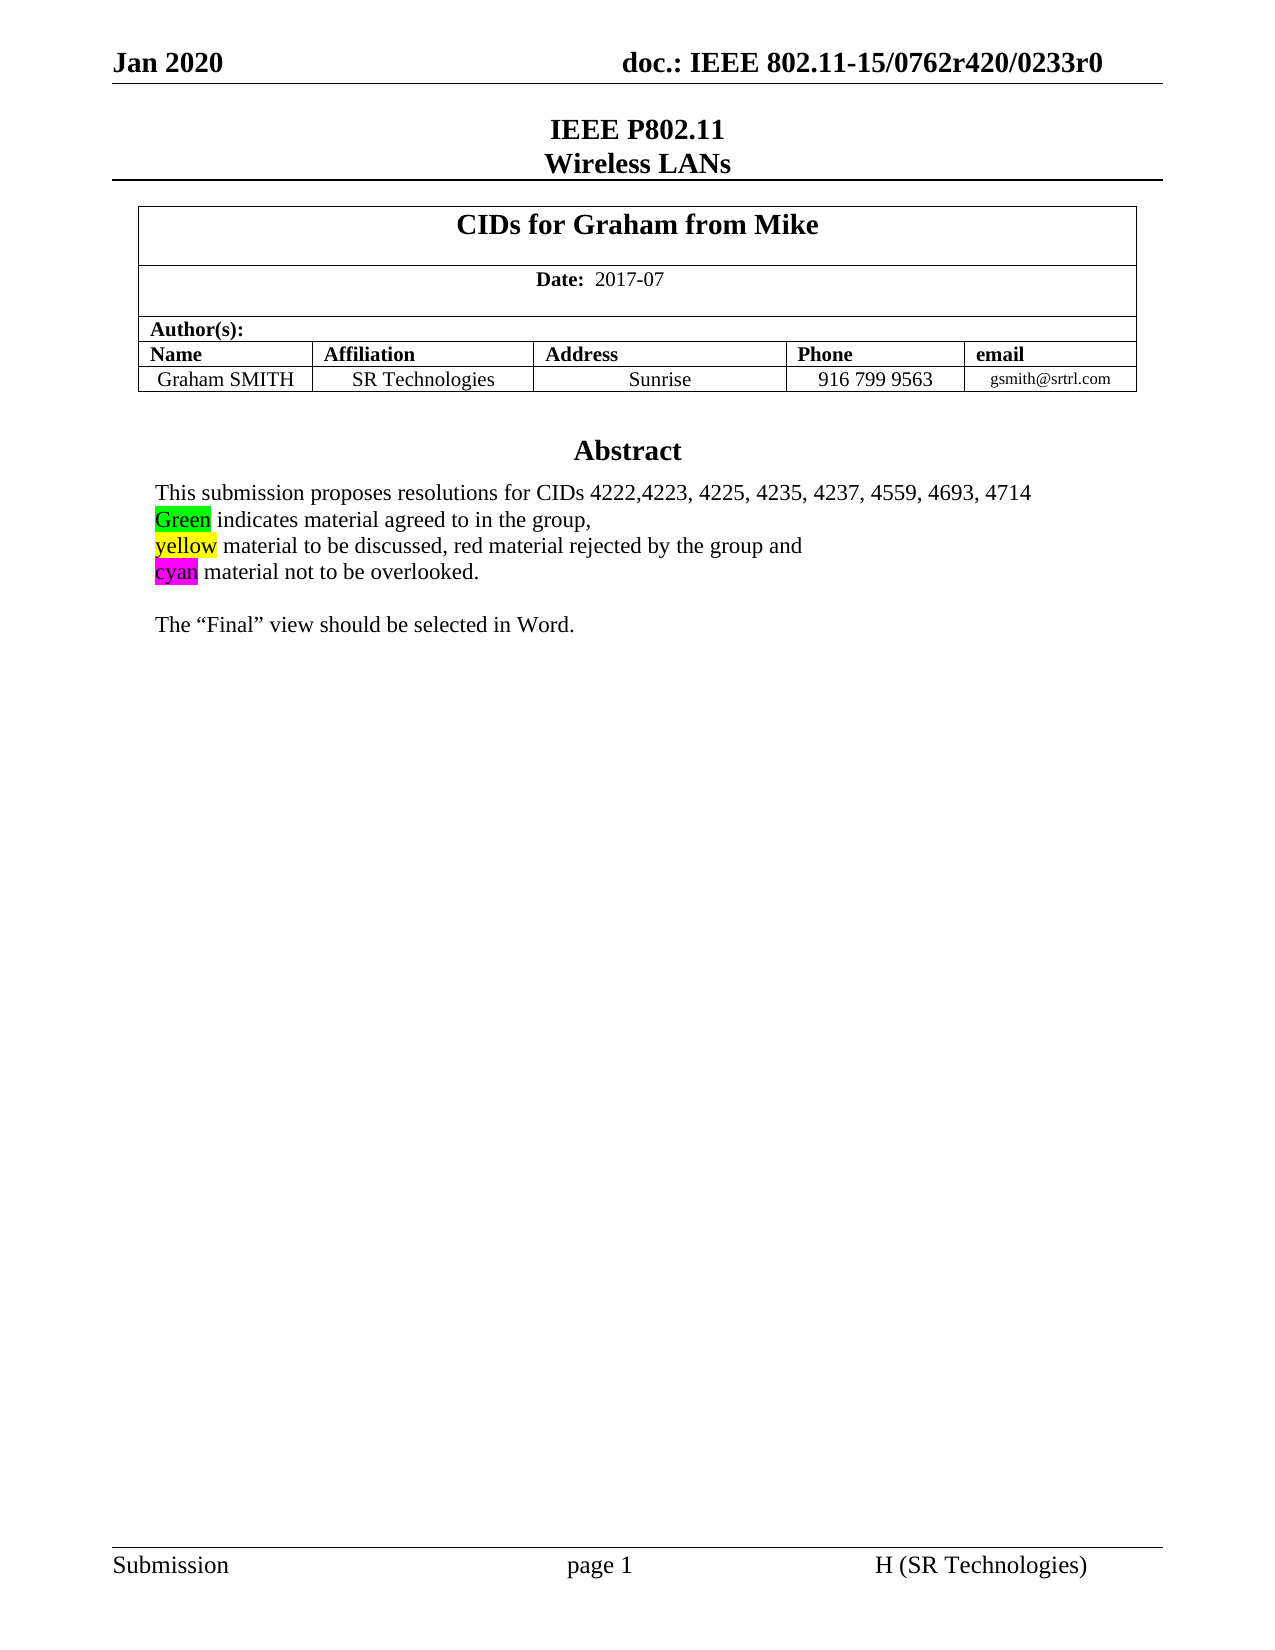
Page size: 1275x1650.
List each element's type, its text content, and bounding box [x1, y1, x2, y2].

table_cell Name [139, 342, 312, 366]
text IEEE P802.11 Wireless LANs [112, 112, 1163, 179]
table_cell Affiliation [313, 342, 533, 366]
table_cell SR Technologies [313, 367, 533, 391]
table_cell Phone [787, 342, 964, 366]
table_cell Graham SMITH [139, 367, 312, 391]
table_cell email [965, 342, 1136, 366]
table_cell Address [534, 342, 786, 366]
table_cell gsmith@srtrl.com [965, 367, 1136, 391]
table_cell Date: 2017-07 [139, 266, 1136, 316]
table_cell Sunrise [534, 367, 786, 391]
table_cell Author(s): [139, 317, 1136, 341]
table_cell 916 799 9563 [787, 367, 964, 391]
table_header CIDs for Graham from Mike [139, 207, 1136, 265]
